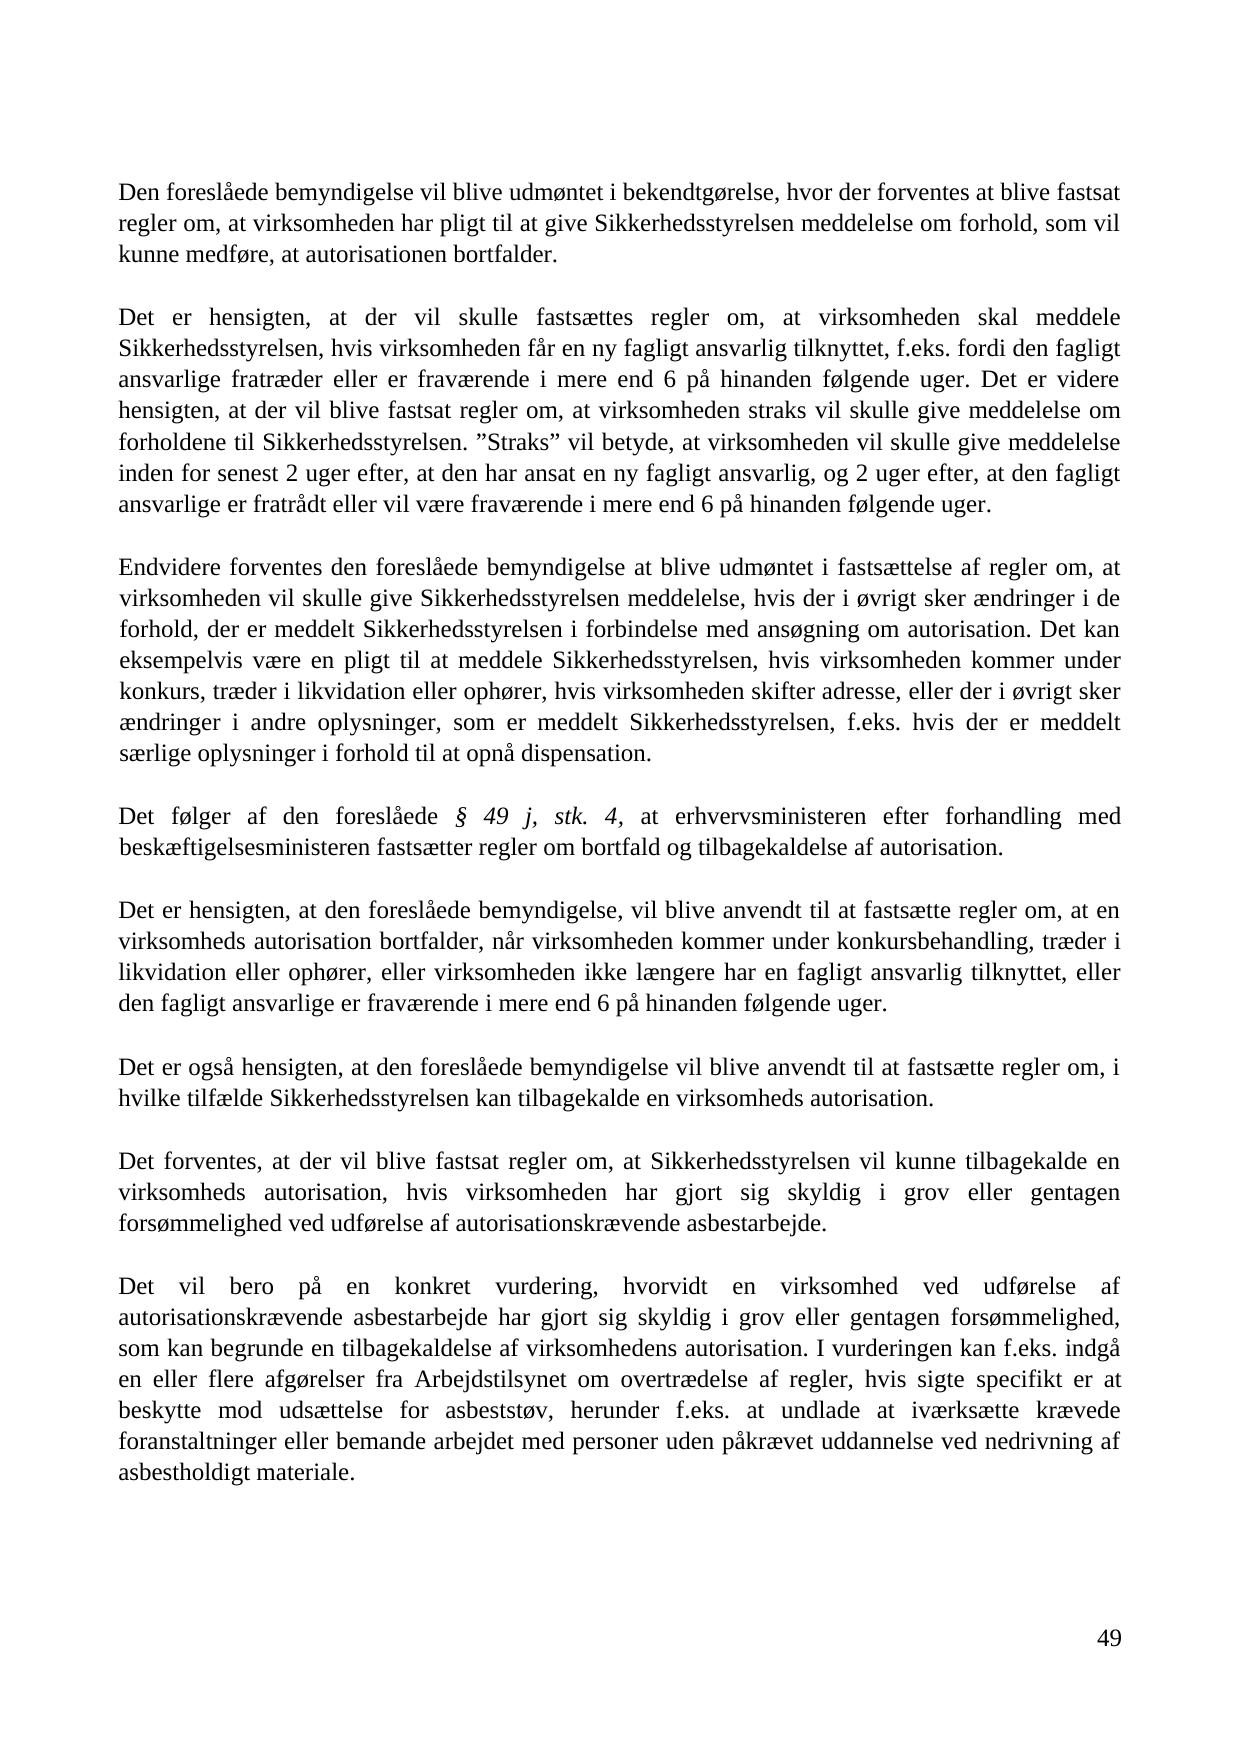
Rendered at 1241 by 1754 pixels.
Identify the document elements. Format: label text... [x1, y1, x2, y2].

text Det er hensigten, at der vil skulle fastsættes regler om, at virksomheden skal meddele Sikkerhedsstyrelsen, hvis virksomheden får en ny fagligt ansvarlig tilknyttet, f.eks. fordi den fagligt ansvarlige fratræder eller er fraværende i mere end 6 på hinanden følgende uger. Det er videre hensigten, at der vil blive fastsat regler om, at virksomheden straks vil skulle give meddelelse om forholdene til Sikkerhedsstyrelsen. ”Straks” vil betyde, at virksomheden vil skulle give meddelelse inden for senest 2 uger efter, at den har ansat en ny fagligt ansvarlig, og 2 uger efter, at den fagligt ansvarlige er fratrådt eller vil være fraværende i mere end 6 på hinanden følgende uger. [118, 302, 1122, 517]
text Det vil bero på en konkret vurdering, hvorvidt en virksomhed ved udførelse af autorisationskrævende asbestarbejde har gjort sig skyldig i grov eller gentagen forsømmelighed, som kan begrunde en tilbagekaldelse af virksomhedens autorisation. I vurderingen kan f.eks. indgå en eller flere afgørelser fra Arbejdstilsynet om overtrædelse af regler, hvis sigte specifikt er at beskytte mod udsættelse for asbeststøv, herunder f.eks. at undlade at iværksætte krævede foranstaltninger eller bemande arbejdet med personer uden påkrævet uddannelse ved nedrivning af asbestholdigt materiale. [118, 1271, 1122, 1486]
text Det følger af den foreslåede § 49 j, stk. 4, at erhvervsministeren efter forhandling med beskæftigelsesministeren fastsætter regler om bortfald og tilbagekaldelse af autorisation. [118, 801, 1122, 861]
text Den foreslåede bemyndigelse vil blive udmøntet i bekendtgørelse, hvor der forventes at blive fastsat regler om, at virksomheden har pligt til at give Sikkerhedsstyrelsen meddelelse om forhold, som vil kunne medføre, at autorisationen bortfalder. [118, 177, 1122, 268]
text Det er også hensigten, at den foreslåede bemyndigelse vil blive anvendt til at fastsætte regler om, i hvilke tilfælde Sikkerhedsstyrelsen kan tilbagekalde en virksomheds autorisation. [118, 1052, 1122, 1111]
text Det er hensigten, at den foreslåede bemyndigelse, vil blive anvendt til at fastsætte regler om, at en virksomheds autorisation bortfalder, når virksomheden kommer under konkursbehandling, træder i likvidation eller ophører, eller virksomheden ikke længere har en fagligt ansvarlig tilknyttet, eller den fagligt ansvarlige er fraværende i mere end 6 på hinanden følgende uger. [118, 895, 1122, 1017]
text Endvidere forventes den foreslåede bemyndigelse at blive udmøntet i fastsættelse af regler om, at virksomheden vil skulle give Sikkerhedsstyrelsen meddelelse, hvis der i øvrigt sker ændringer i de forhold, der er meddelt Sikkerhedsstyrelsen i forbindelse med ansøgning om autorisation. Det kan eksempelvis være en pligt til at meddele Sikkerhedsstyrelsen, hvis virksomheden kommer under konkurs, træder i likvidation eller ophører, hvis virksomheden skifter adresse, eller der i øvrigt sker ændringer i andre oplysninger, som er meddelt Sikkerhedsstyrelsen, f.eks. hvis der er meddelt særlige oplysninger i forhold til at opnå dispensation. [118, 552, 1122, 767]
text Det forventes, at der vil blive fastsat regler om, at Sikkerhedsstyrelsen vil kunne tilbagekalde en virksomheds autorisation, hvis virksomheden har gjort sig skyldig i grov eller gentagen forsømmelighed ved udførelse af autorisationskrævende asbestarbejde. [118, 1146, 1122, 1237]
